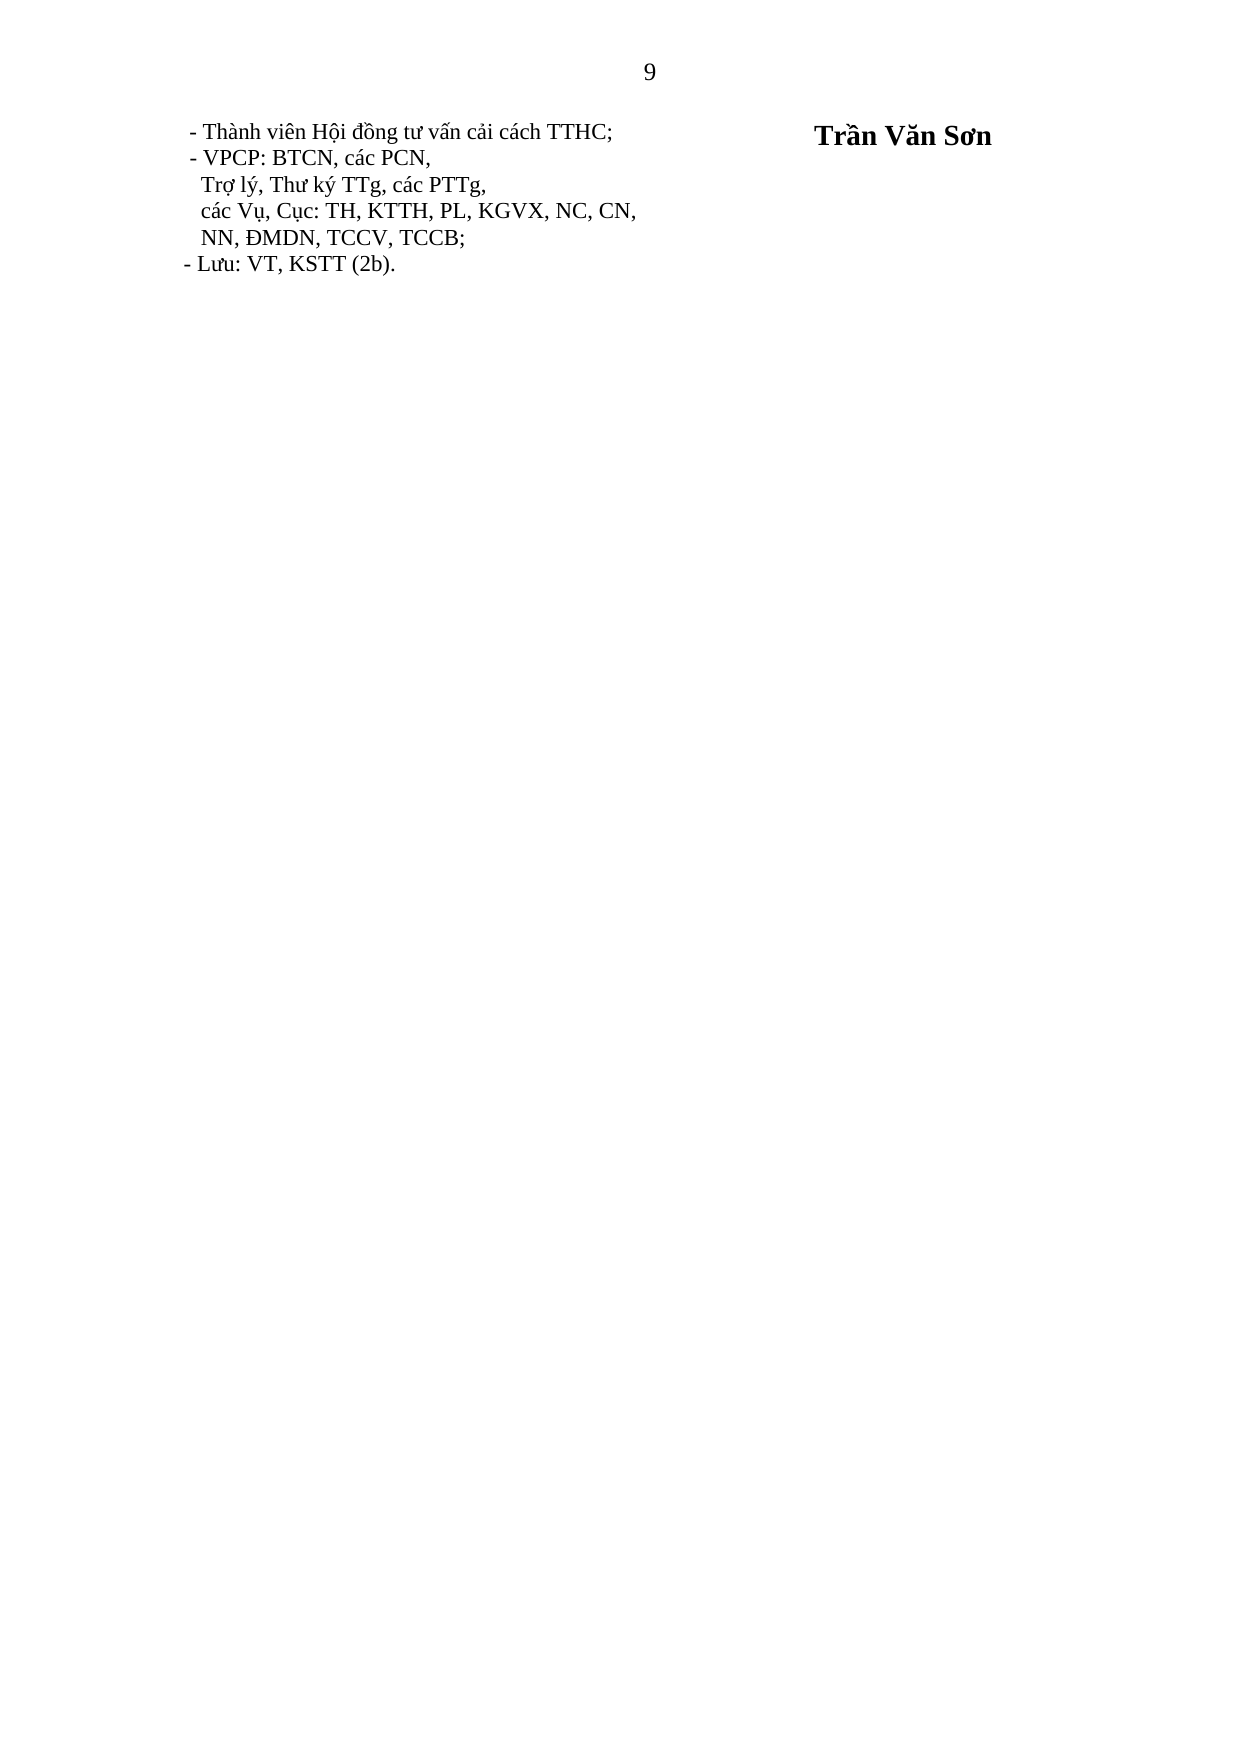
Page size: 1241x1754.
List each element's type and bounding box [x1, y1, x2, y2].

table_header [684, 118, 1122, 276]
table_header [177, 118, 684, 276]
